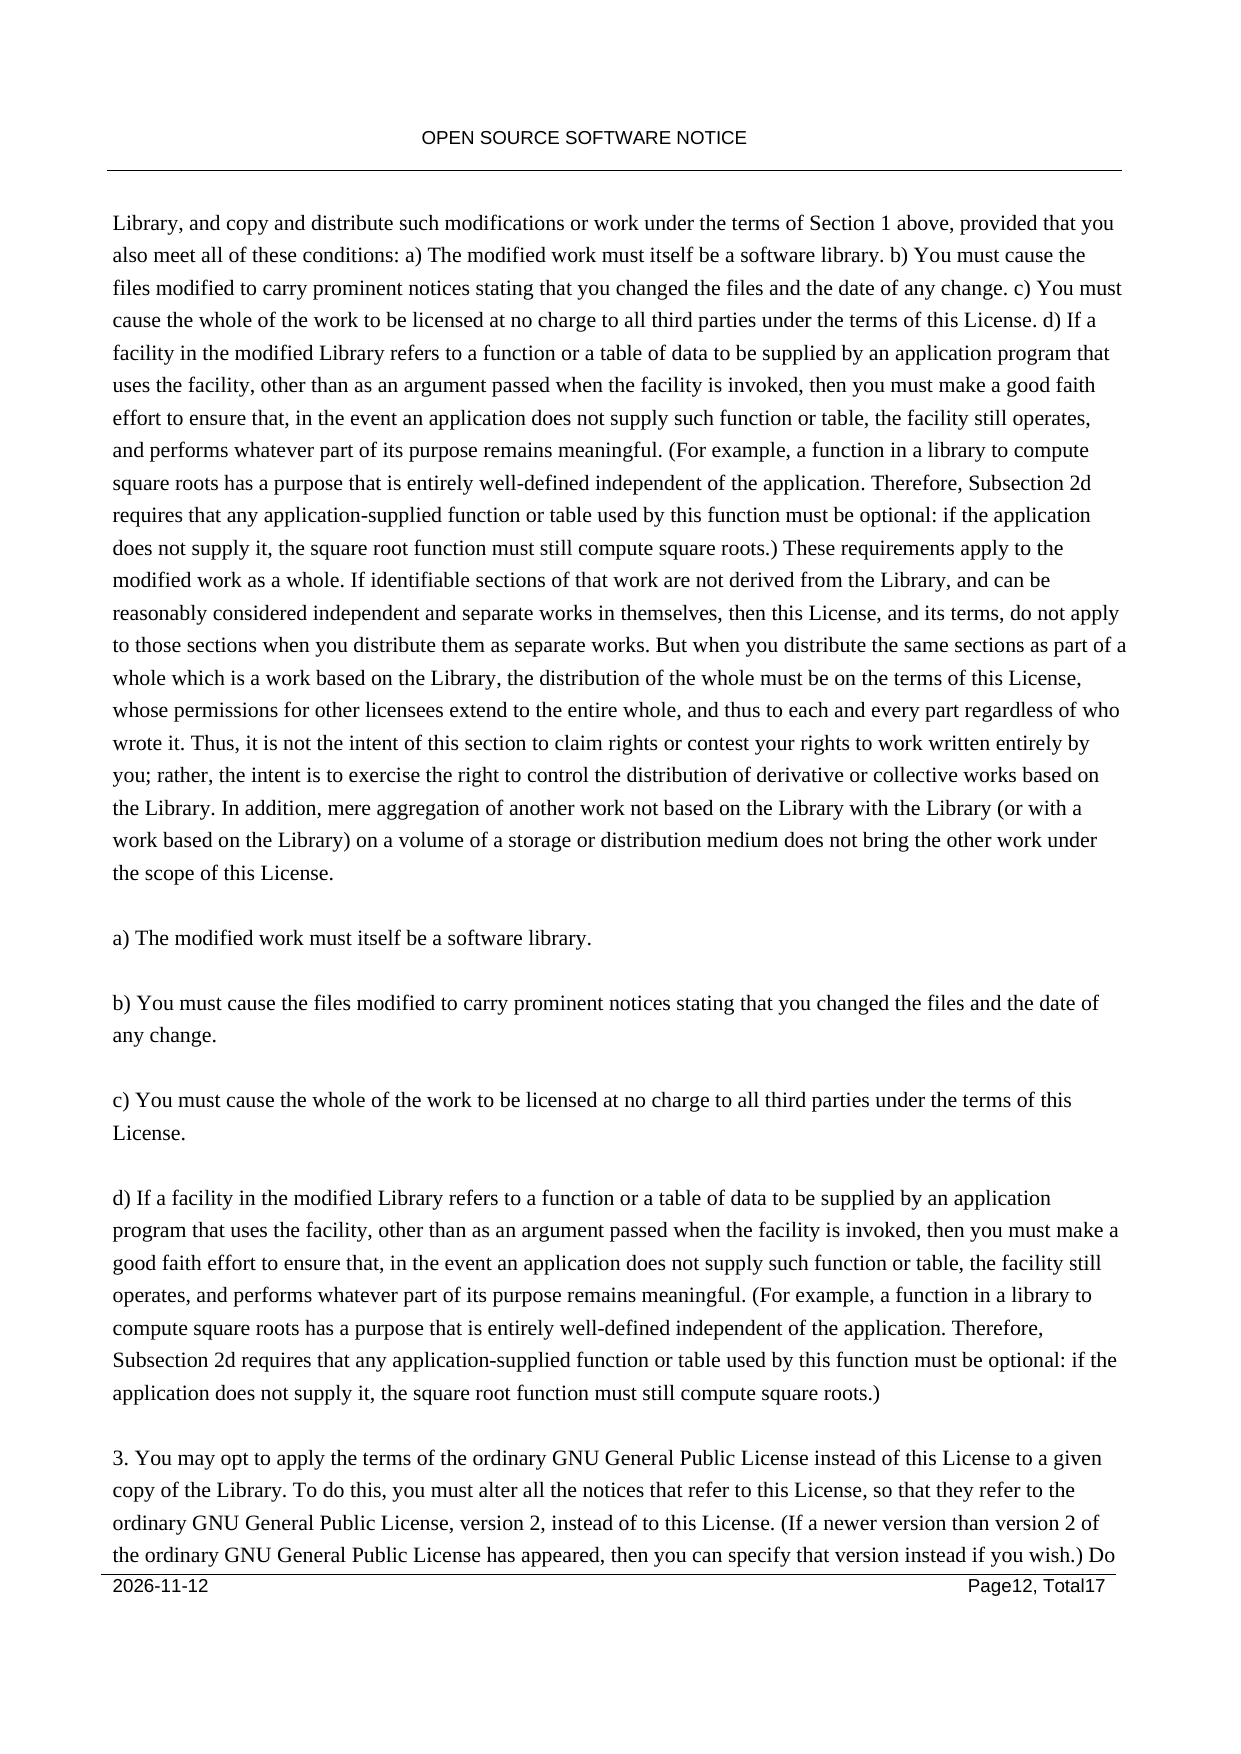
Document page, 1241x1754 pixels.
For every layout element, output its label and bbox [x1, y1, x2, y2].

text [112, 206, 1128, 1571]
